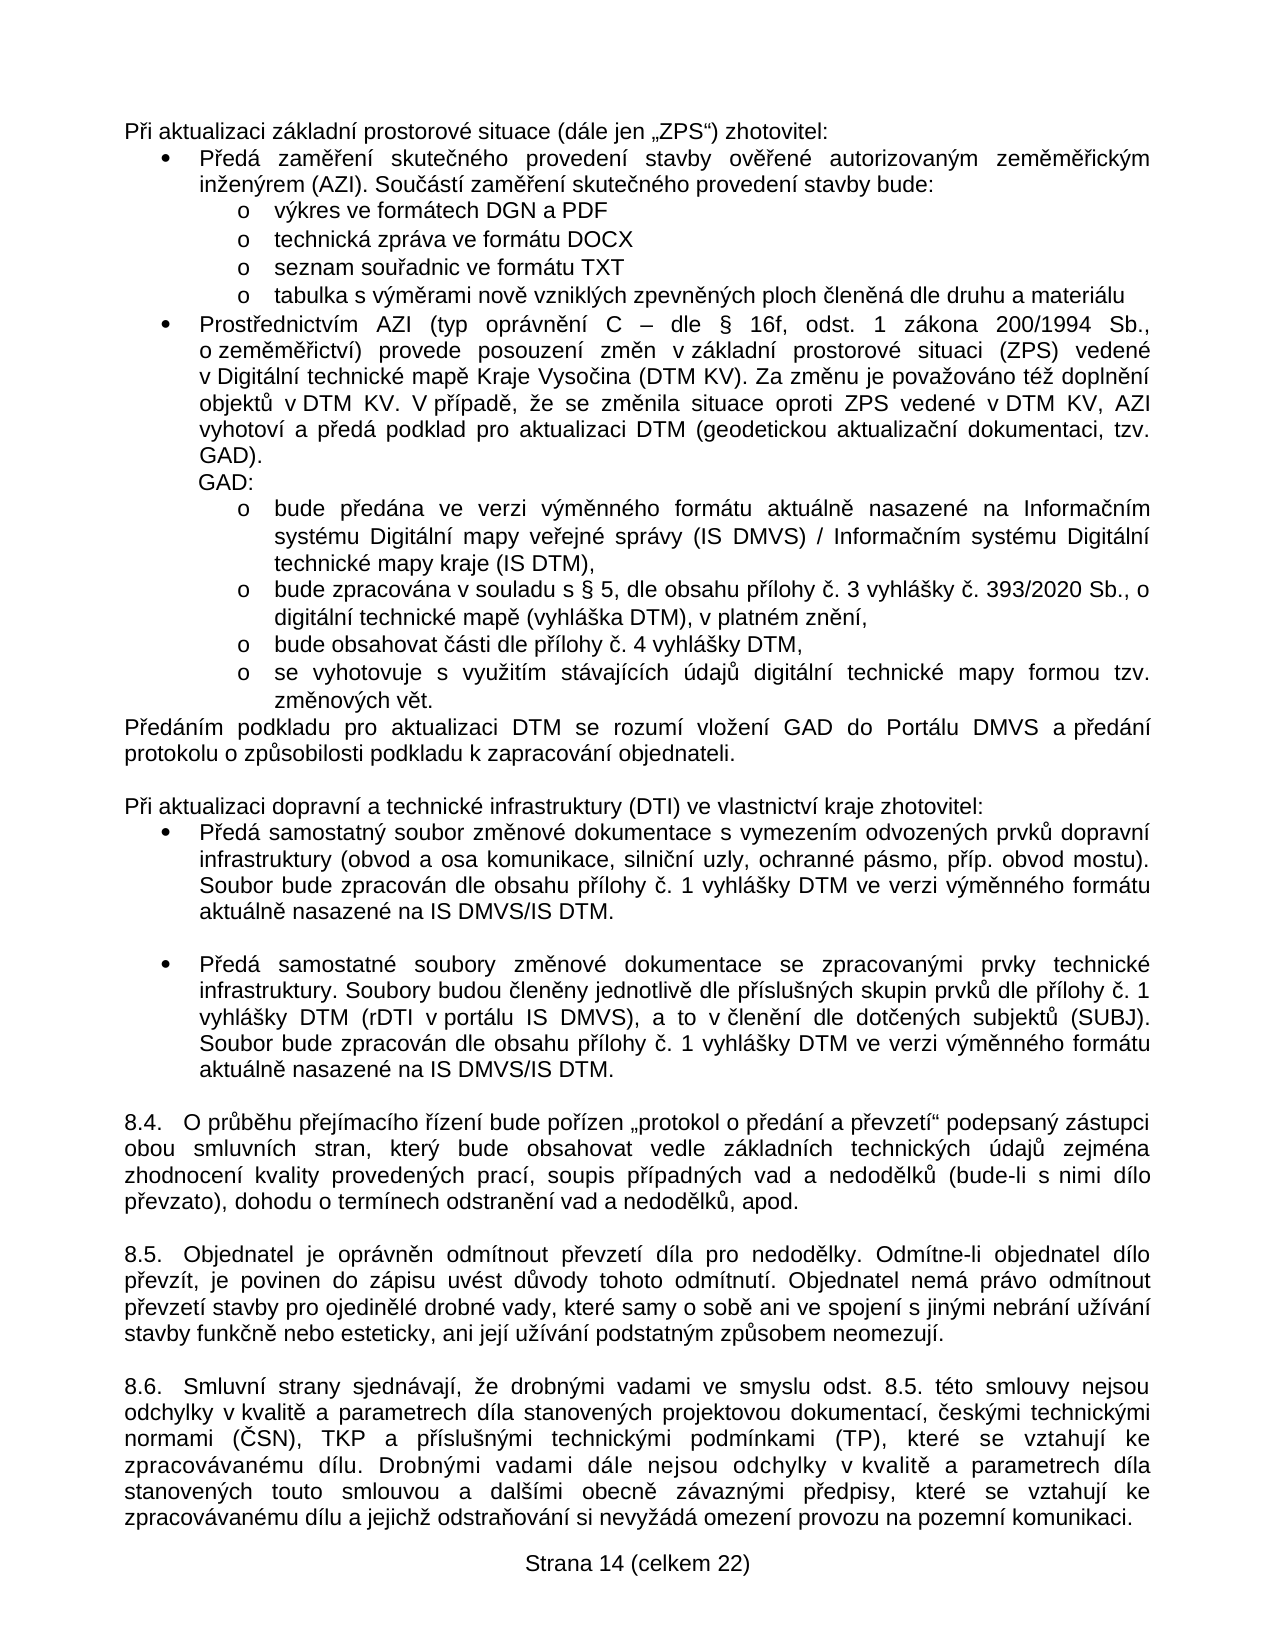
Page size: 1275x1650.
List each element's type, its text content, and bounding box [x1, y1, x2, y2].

list se vyhotovuje s využitím stávajících údajů digitální technické mapy formou tzv. změnových vět. [237, 659, 1151, 714]
list bude obsahovat části dle přílohy č. 4 vyhlášky DTM, [237, 631, 1151, 659]
list Prostřednictvím AZI (typ oprávnění C – dle § 16f, odst. 1 zákona 200/1994 Sb., o zeměměřictví) provede posouzení změn v základní prostorové situaci (ZPS) vedené v Digitální technické mapě Kraje Vysočina (DTM KV). Za změnu je považováno též doplnění objektů v DTM KV. V případě, že se změnila situace oproti ZPS vedené v DTM KV, AZI vyhotoví a předá podklad pro aktualizaci DTM (geodetickou aktualizační dokumentaci, tzv. GAD). [162, 311, 1151, 469]
list Předá zaměření skutečného provedení stavby ověřené autorizovaným zeměměřickým inženýrem (AZI). Součástí zaměření skutečného provedení stavby bude: [162, 144, 1151, 197]
list bude předána ve verzi výměnného formátu aktuálně nasazené na Informačním systému Digitální mapy veřejné správy (IS DMVS) / Informačním systému Digitální technické mapy kraje (IS DTM), [237, 495, 1151, 576]
list technická zpráva ve formátu DOCX [237, 226, 1151, 254]
list O průběhu přejímacího řízení bude pořízen „protokol o předání a převzetí“ podepsaný zástupci obou smluvních stran, který bude obsahovat vedle základních technických údajů zejména zhodnocení kvality provedených prací, soupis případných vad a nedodělků (bude-li s nimi dílo převzato), dohodu o termínech odstranění vad a nedodělků, apod. [124, 1109, 1151, 1214]
list Objednatel je oprávněn odmítnout převzetí díla pro nedodělky. Odmítne-li objednatel dílo převzít, je povinen do zápisu uvést důvody tohoto odmítnutí. Objednatel nemá právo odmítnout převzetí stavby pro ojedinělé drobné vady, které samy o sobě ani ve spojení s jinými nebrání užívání stavby funkčně nebo esteticky, ani její užívání podstatným způsobem neomezují. [124, 1241, 1151, 1346]
list GAD: [198, 469, 1151, 495]
list tabulka s výměrami nově vzniklých zpevněných ploch členěná dle druhu a materiálu [237, 282, 1151, 311]
text Předáním podkladu pro aktualizaci DTM se rozumí vložení GAD do Portálu DMVS a předání protokolu o způsobilosti podkladu k zapracování objednateli. [124, 714, 1151, 766]
list seznam souřadnic ve formátu TXT [237, 254, 1151, 282]
list Předá samostatný soubor změnové dokumentace s vymezením odvozených prvků dopravní infrastruktury (obvod a osa komunikace, silniční uzly, ochranné pásmo, příp. obvod mostu). Soubor bude zpracován dle obsahu přílohy č. 1 vyhlášky DTM ve verzi výměnného formátu aktuálně nasazené na IS DMVS/IS DTM. [162, 819, 1151, 924]
list výkres ve formátech DGN a PDF [237, 197, 1151, 226]
text Při aktualizaci základní prostorové situace (dále jen „ZPS“) zhotovitel: [124, 118, 1151, 144]
text Při aktualizaci dopravní a technické infrastruktury (DTI) ve vlastnictví kraje zhotovitel: [124, 793, 1151, 819]
list Smluvní strany sjednávají, že drobnými vadami ve smyslu odst. 8.5. této smlouvy nejsou odchylky v kvalitě a parametrech díla stanovených projektovou dokumentací, českými technickými normami (ČSN), TKP a příslušnými technickými podmínkami (TP), které se vztahují ke zpracovávanému dílu. Drobnými vadami dále nejsou odchylky v kvalitě a parametrech díla stanovených touto smlouvou a dalšími obecně závaznými předpisy, které se vztahují ke zpracovávanému dílu a jejichž odstraňování si nevyžádá omezení provozu na pozemní komunikaci. [124, 1373, 1151, 1531]
list bude zpracována v souladu s § 5, dle obsahu přílohy č. 3 vyhlášky č. 393/2020 Sb., o digitální technické mapě (vyhláška DTM), v platném znění, [237, 576, 1151, 631]
list Předá samostatné soubory změnové dokumentace se zpracovanými prvky technické infrastruktury. Soubory budou členěny jednotlivě dle příslušných skupin prvků dle přílohy č. 1 vyhlášky DTM (rDTI v portálu IS DMVS), a to v členění dle dotčených subjektů (SUBJ). Soubor bude zpracován dle obsahu přílohy č. 1 vyhlášky DTM ve verzi výměnného formátu aktuálně nasazené na IS DMVS/IS DTM. [162, 951, 1151, 1083]
